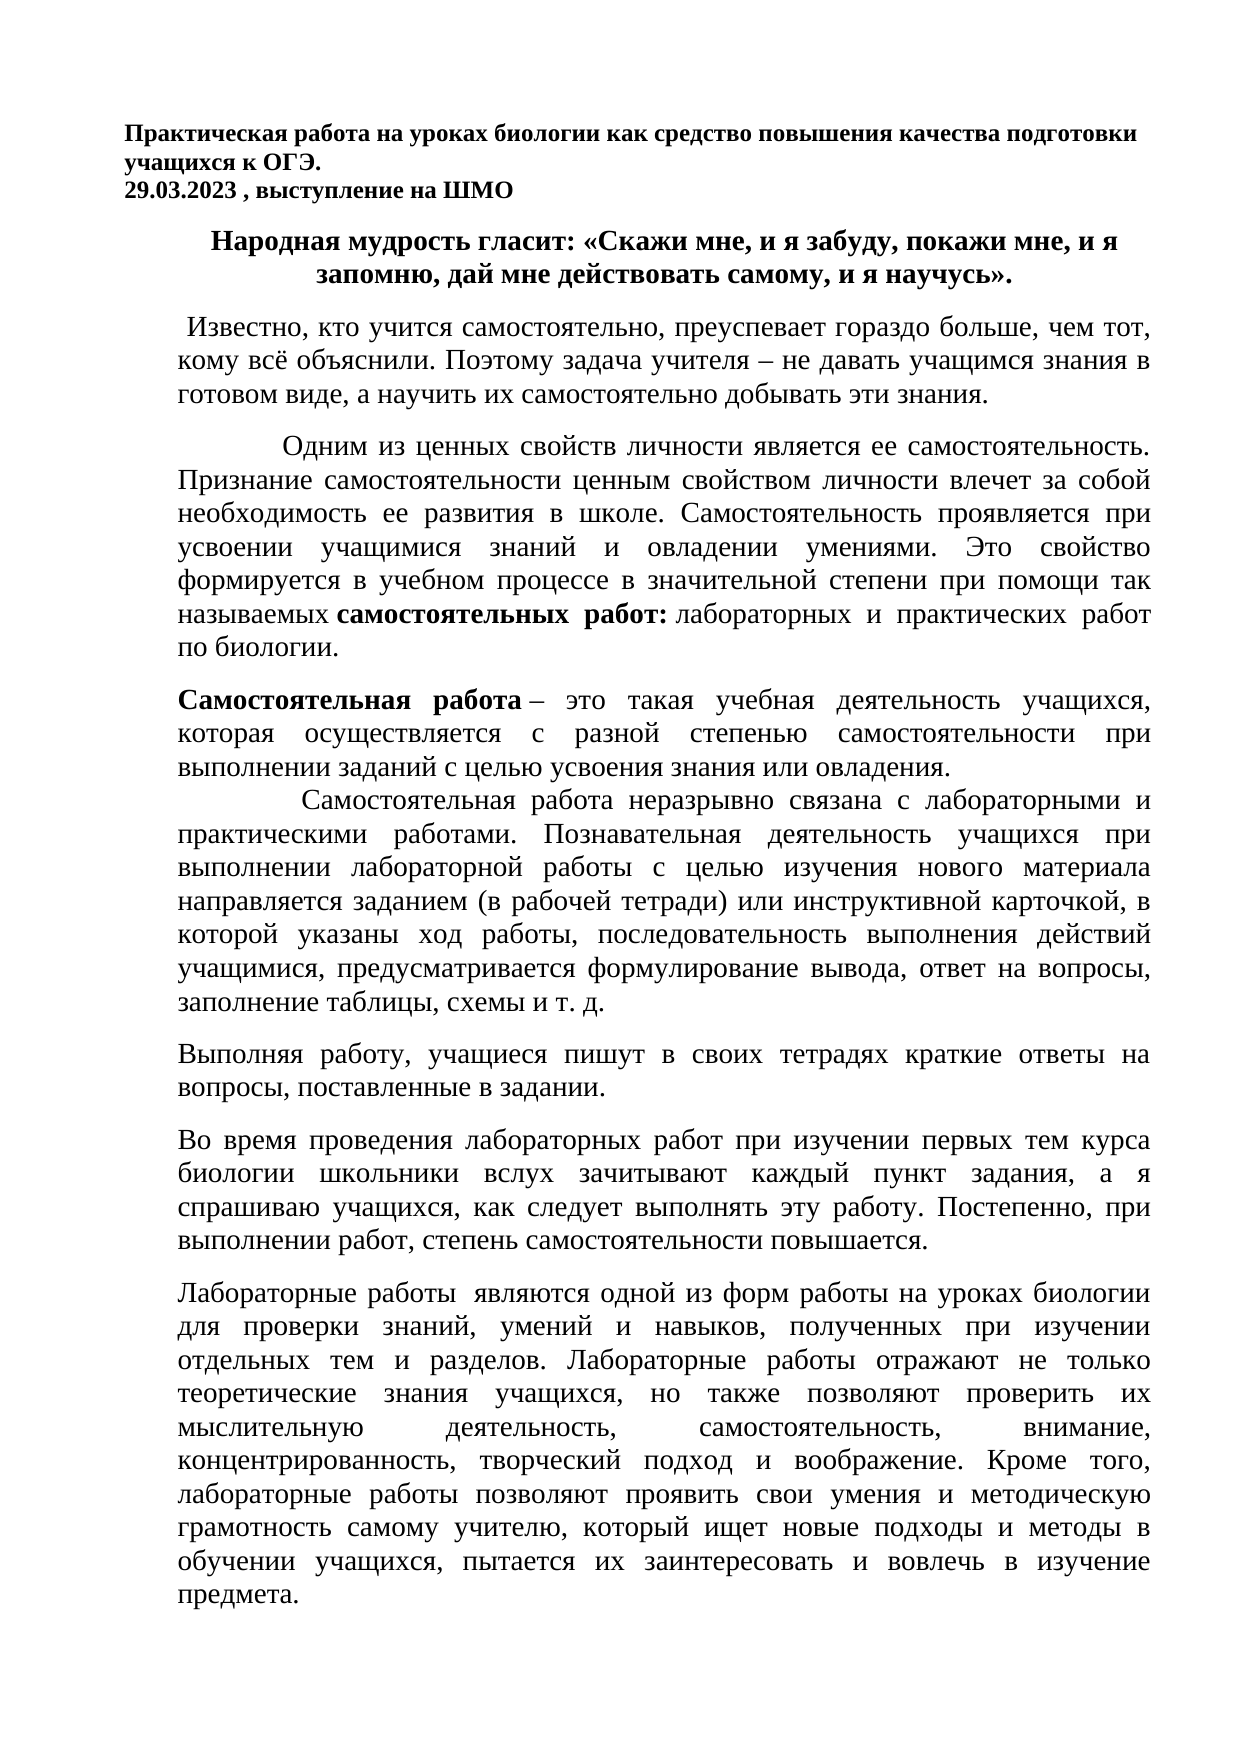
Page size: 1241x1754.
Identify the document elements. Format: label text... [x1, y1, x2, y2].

text Лабораторные работы являются одной из форм работы на уроках биологии для проверки знаний, умений и навыков, полученных при изучении отдельных тем и разделов. Лабораторные работы отражают не только теоретические знания учащихся, но также позволяют проверить их мыслительную деятельность, самостоятельность, внимание, концентрированность, творческий подход и воображение. Кроме того, лабораторные работы позволяют проявить свои умения и методическую грамотность самому учителю, который ищет новые подходы и методы в обучении учащихся, пытается их заинтересовать и вовлечь в изучение предмета. [177, 1275, 1152, 1610]
text Самостоятельная работа – это такая учебная деятельность учащихся, которая осуществляется с разной степенью самостоятельности при выполнении заданий с целью усвоения знания или овладения. [177, 682, 1152, 782]
text Народная мудрость гласит: «Скажи мне, и я забуду, покажи мне, и я запомню, дай мне действовать самому, и я научусь». [177, 223, 1152, 290]
text 29.03.2023 , выступление на ШМО [124, 176, 1187, 204]
text Выполняя работу, учащиеся пишут в своих тетрадях краткие ответы на вопросы, поставленные в задании. [177, 1036, 1152, 1103]
text Одним из ценных свойств личности является ее самостоятельность. Признание самостоятельности ценным свойством личности влечет за собой необходимость ее развития в школе. Самостоятельность проявляется при усвоении учащимися знаний и овладении умениями. Это свойство формируется в учебном процессе в значительной степени при помощи так называемых самостоятельных работ: лабораторных и практических работ по биологии. [177, 428, 1152, 663]
text Самостоятельная работа неразрывно связана с лабораторными и практическими работами. Познавательная деятельность учащихся при выполнении лабораторной работы с целью изучения нового материала направляется заданием (в рабочей тетради) или инструктивной карточкой, в которой указаны ход работы, последовательность выполнения действий учащимися, предусматривается формулирование вывода, ответ на вопросы, заполнение таблицы, схемы и т. д. [177, 782, 1152, 1017]
text Во время проведения лабораторных работ при изучении первых тем курса биологии школьники вслух зачитывают каждый пункт задания, а я спрашиваю учащихся, как следует выполнять эту работу. Постепенно, при выполнении работ, степень самостоятельности повышается. [177, 1122, 1152, 1256]
text Практическая работа на уроках биологии как средство повышения качества подготовки учащихся к ОГЭ. [124, 118, 1187, 176]
text Известно, кто учится самостоятельно, преуспевает гораздо больше, чем тот, кому всё объяснили. Поэтому задача учителя – не давать учащимся знания в готовом виде, а научить их самостоятельно добывать эти знания. [177, 309, 1152, 409]
